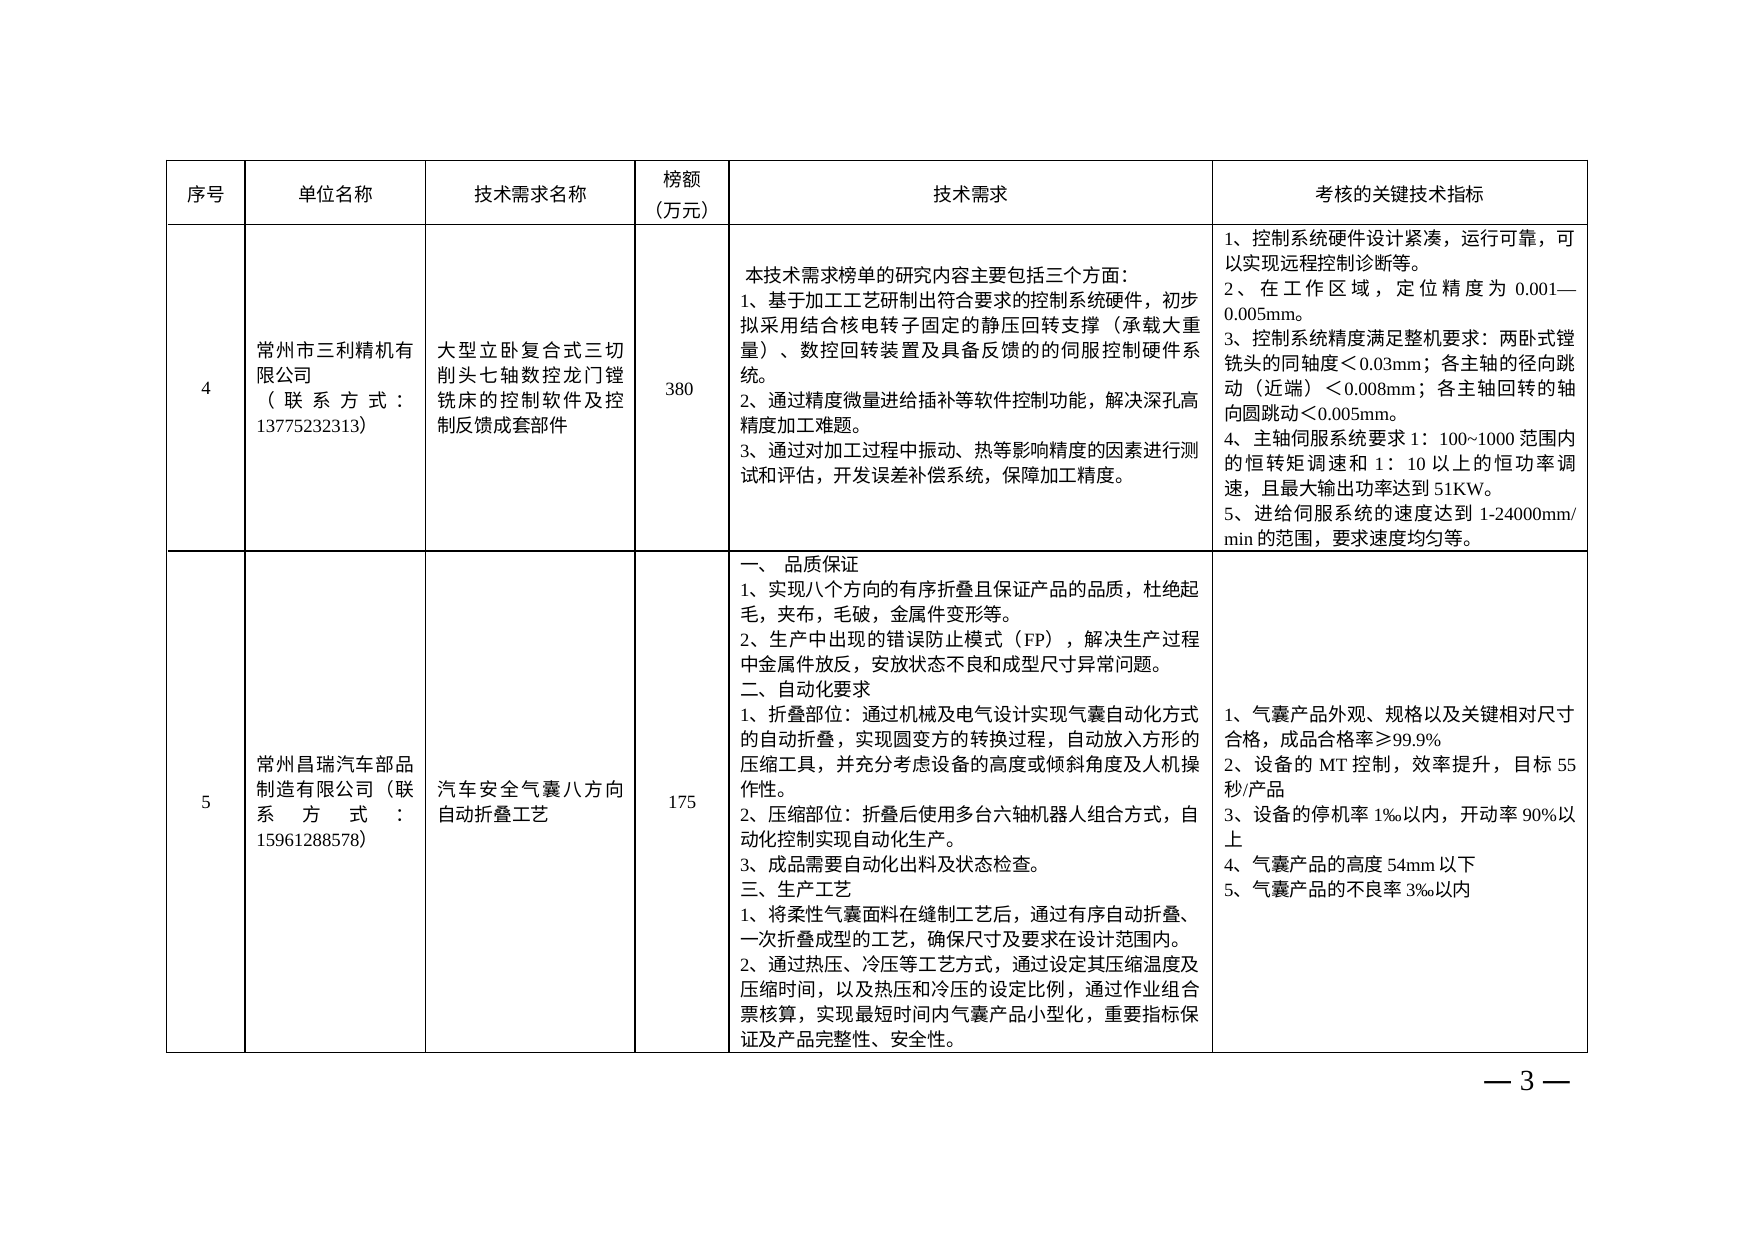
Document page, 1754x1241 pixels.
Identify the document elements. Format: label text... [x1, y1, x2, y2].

table_cell 5 [167, 551, 244, 1052]
table_header 榜额 （万元） [636, 161, 728, 223]
table_cell 一、 品质保证 1、实现八个方向的有序折叠且保证产品的品质，杜绝起毛，夹布，毛破，金属件变形等。 2、生产中出现的错误防止模式（FP），解决生产过程中金属件放反，安放状态不良和成型尺寸异常问题。 二、自动化要求 1、折叠部位：通过机械及电气设计实现气囊自动化方式的自动折叠，实现圆变方的转换过程，自动放入方形的压缩工具，并充分考虑设备的高度或倾斜角度及人机操作性。 2、压缩部位：折叠后使用多台六轴机器人组合方式，自动化控制实现自动化生产。 3、成品需要自动化出料及状态检查。 三、生产工艺 1、将柔性气囊面料在缝制工艺后，通过有序自动折叠、一次折叠成型的工艺，确保尺寸及要求在设计范围内。 2、通过热压、冷压等工艺方式，通过设定其压缩温度及压缩时间，以及热压和冷压的设定比例，通过作业组合票核算，实现最短时间内气囊产品小型化，重要指标保证及产品完整性、安全性。 [730, 552, 1212, 1052]
table_cell 1、控制系统硬件设计紧凑，运行可靠，可以实现远程控制诊断等。 2、在工作区域，定位精度为0.001—0.005mm。 3、控制系统精度满足整机要求：两卧式镗铣头的同轴度＜0.03mm；各主轴的径向跳动（近端）＜0.008mm；各主轴回转的轴向圆跳动＜0.005mm。 4、主轴伺服系统要求1：100~1000范围内的恒转矩调速和1：10以上的恒功率调速，且最大输出功率达到51KW。 5、进给伺服系统的速度达到1-24000mm/min的范围，要求速度均匀等。 [1213, 225, 1587, 550]
table_cell 380 [636, 225, 728, 550]
table_header 考核的关键技术指标 [1213, 161, 1587, 223]
table_cell 本技术需求榜单的研究内容主要包括三个方面： 基于加工工艺研制出符合要求的控制系统硬件，初步拟采用结合核电转子固定的静压回转支撑（承载大重量）、数控回转装置及具备反馈的的伺服控制硬件系统。 通过精度微量进给插补等软件控制功能，解决深孔高精度加工难题。 通过对加工过程中振动、热等影响精度的因素进行测试和评估，开发误差补偿系统，保障加工精度。 [730, 225, 1212, 550]
table_cell 4 [167, 225, 244, 550]
table_header 序号 [167, 161, 244, 223]
table_header 技术需求名称 [426, 161, 634, 223]
table_cell 常州昌瑞汽车部品制造有限公司（联系方式：15961288578） [246, 552, 425, 1052]
table_cell 175 [636, 552, 728, 1052]
table_cell 汽车安全气囊八方向自动折叠工艺 [426, 552, 634, 1052]
table_cell 1、气囊产品外观、规格以及关键相对尺寸合格，成品合格率≥99.9% 2、设备的MT控制，效率提升，目标55秒/产品 3、设备的停机率1‰以内，开动率90%以上 4、气囊产品的高度54mm以下 5、气囊产品的不良率3‰以内 [1213, 552, 1587, 1052]
table_header 单位名称 [246, 161, 425, 223]
table_cell 常州市三利精机有限公司 （联系方式：13775232313） [246, 225, 425, 550]
table_header 技术需求 [730, 161, 1212, 223]
table_cell 大型立卧复合式三切削头七轴数控龙门镗铣床的控制软件及控制反馈成套部件 [426, 225, 634, 550]
